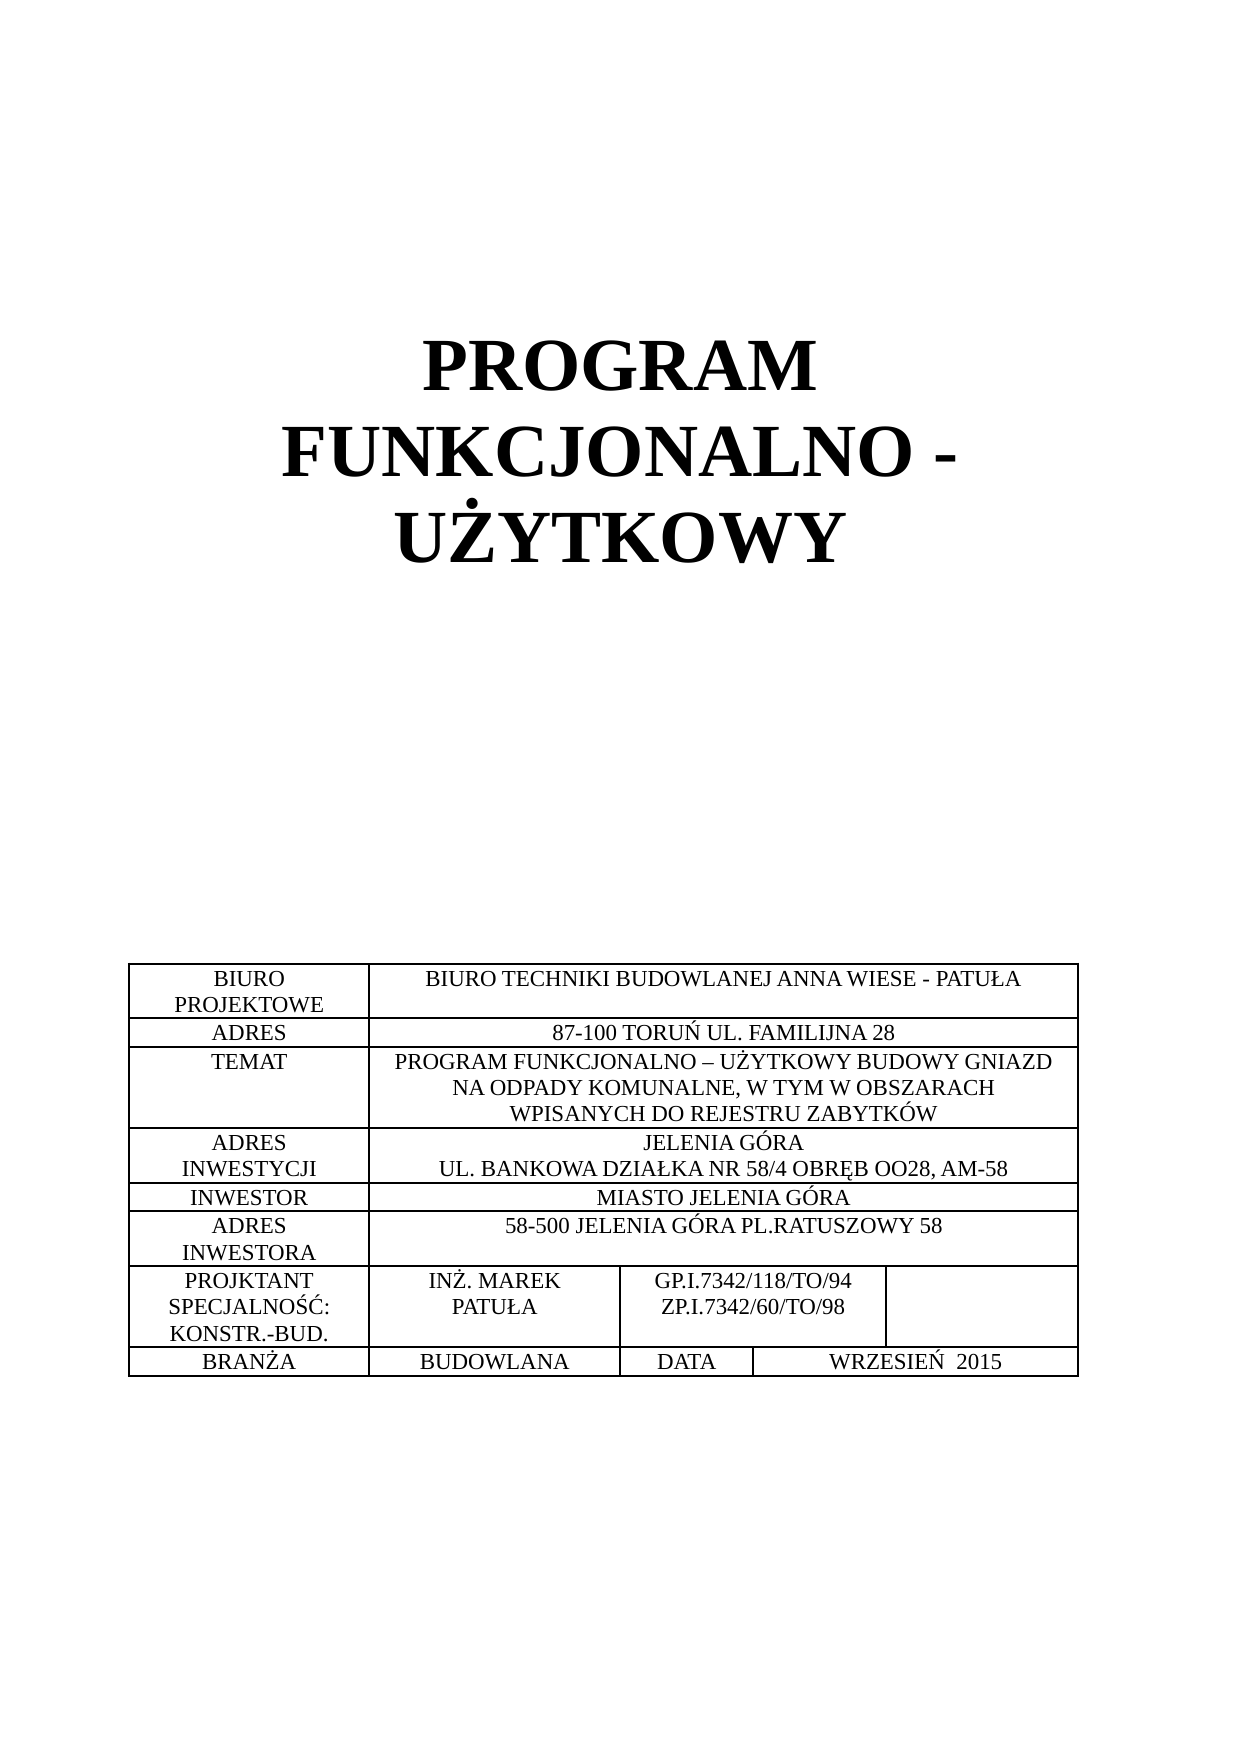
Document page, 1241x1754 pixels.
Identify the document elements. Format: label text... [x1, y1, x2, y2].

table_cell PROGRAM FUNKCJONALNO – UŻYTKOWY BUDOWY GNIAZD NA ODPADY KOMUNALNE, W TYM W OBSZARACH WPISANYCH DO REJESTRU ZABYTKÓW [370, 1048, 1077, 1127]
table_cell JELENIA GÓRA UL. BANKOWA DZIAŁKA NR 58/4 OBRĘB OO28, AM-58 [370, 1129, 1077, 1182]
table_cell ADRES INWESTORA [130, 1212, 368, 1265]
table_cell PROJKTANT SPECJALNOŚĆ: KONSTR.-BUD. [130, 1267, 368, 1346]
table_header BIURO TECHNIKI BUDOWLANEJ ANNA WIESE - PATUŁA [370, 965, 1077, 1017]
text PROGRAM FUNKCJONALNO - UŻYTKOWY [148, 320, 1093, 579]
table_cell MIASTO JELENIA GÓRA [370, 1184, 1077, 1210]
table_cell INŻ. MAREK PATUŁA [370, 1267, 619, 1346]
table_cell ADRES INWESTYCJI [130, 1129, 368, 1182]
table_cell ADRES [130, 1019, 368, 1046]
table_cell WRZESIEŃ 2015 [754, 1348, 1077, 1374]
table_cell GP.I.7342/118/TO/94 ZP.I.7342/60/TO/98 [621, 1267, 885, 1346]
table_header BIURO PROJEKTOWE [130, 965, 368, 1017]
table_cell BRANŻA [130, 1348, 368, 1374]
table_cell 87-100 TORUŃ UL. FAMILIJNA 28 [370, 1019, 1077, 1046]
table_cell INWESTOR [130, 1184, 368, 1210]
table_cell 58-500 JELENIA GÓRA PL.RATUSZOWY 58 [370, 1212, 1077, 1265]
table_cell [887, 1267, 1077, 1346]
table_cell BUDOWLANA [370, 1348, 619, 1374]
table_cell DATA [621, 1348, 752, 1374]
table_cell TEMAT [130, 1048, 368, 1127]
